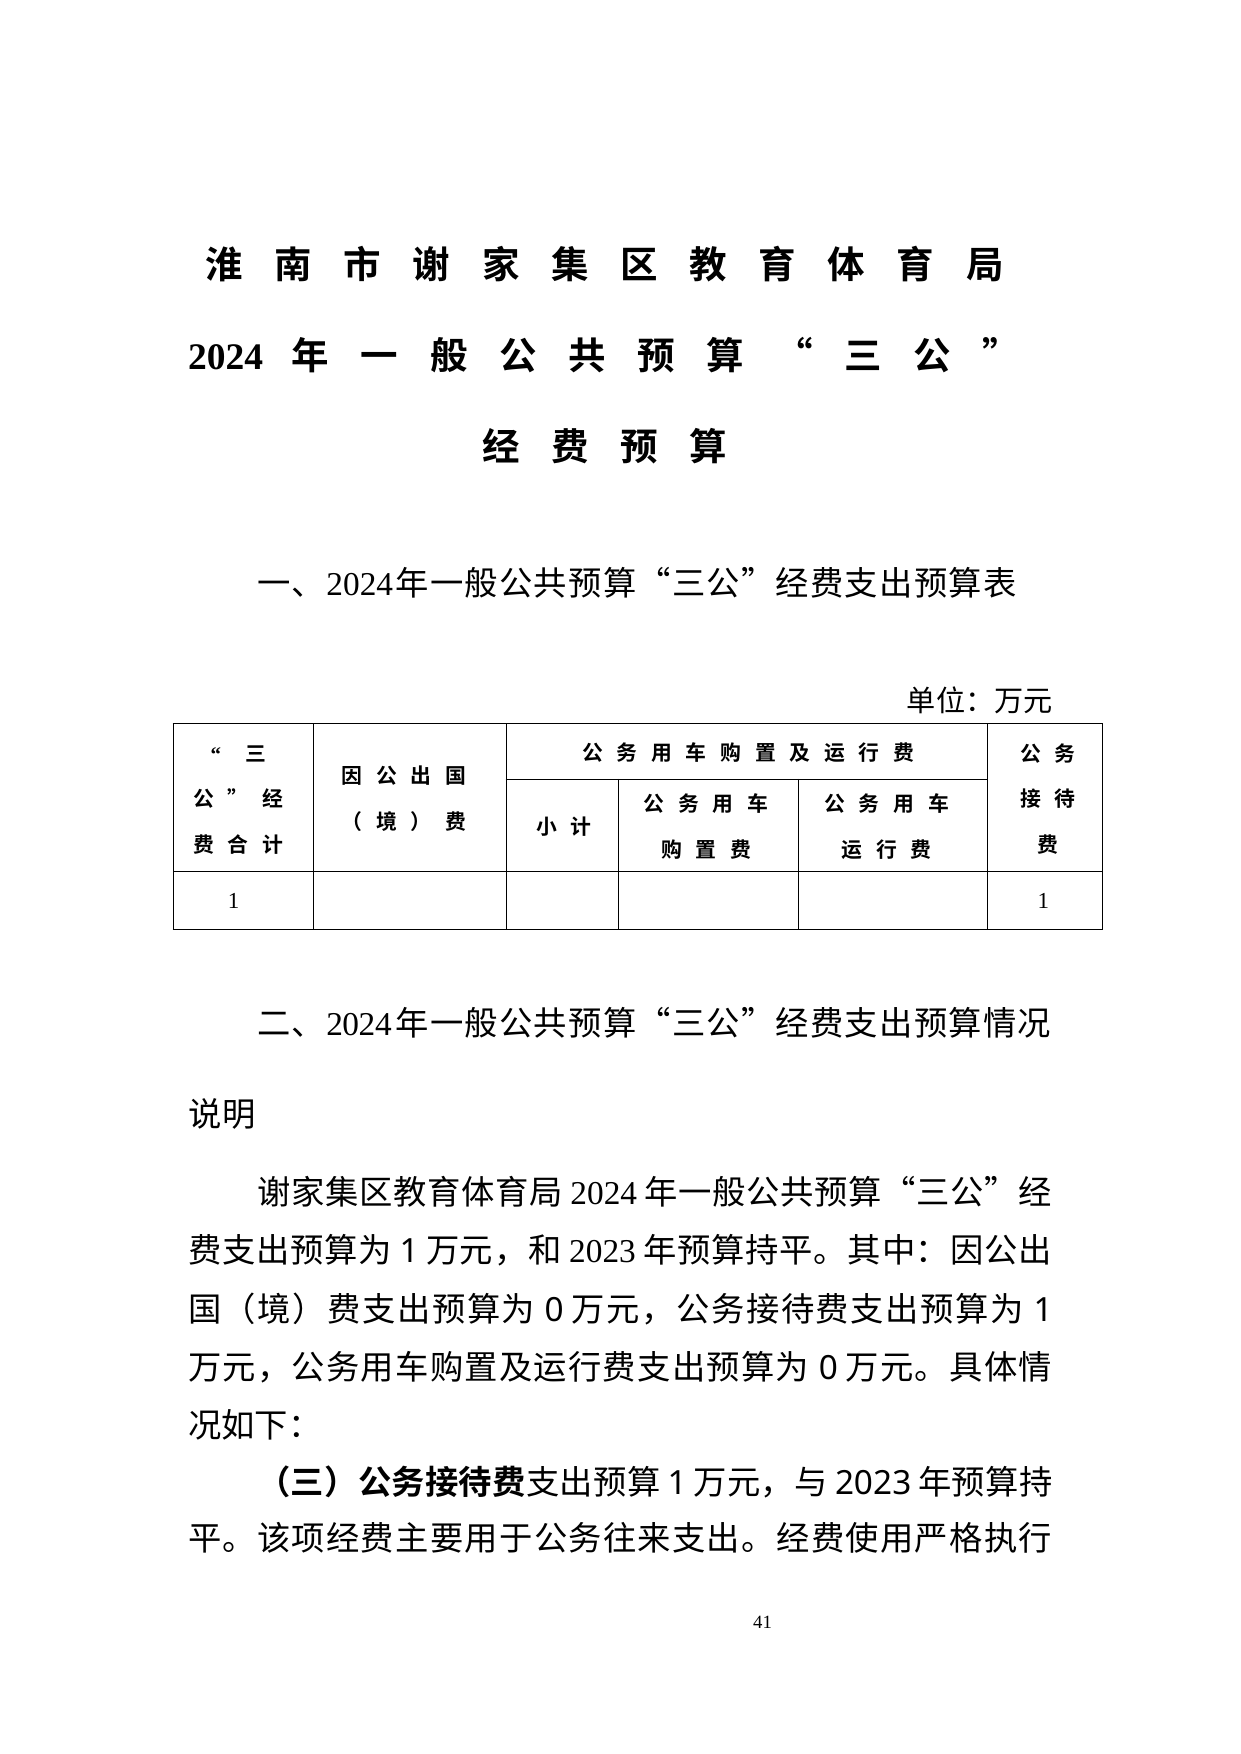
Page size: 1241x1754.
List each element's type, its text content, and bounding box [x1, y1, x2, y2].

text 2024年一般公共预算“三公”经费预算 [188, 308, 1052, 490]
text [188, 1449, 1052, 1562]
text 二、2024年一般公共预算“三公”经费支出预算情况说明 [188, 976, 1052, 1158]
table_header 公务 接待费 [988, 724, 1102, 871]
table_cell 1 [988, 872, 1102, 929]
table_cell 公务用车运行费 [799, 780, 987, 871]
table_cell [314, 872, 506, 929]
text 谢家集区教育体育局2024年一般公共预算“三公”经费支出预算为1万元，和2023年预算持平。其中：因公出国（境）费支出预算为0万元，公务接待费支出预算为1万元，公务用车购置及运行费支出预算为0万元。具体情况如下： [188, 1158, 1052, 1449]
table_header 公务用车购置及运行费 [507, 724, 987, 779]
table_cell 1 [174, 872, 313, 929]
table_cell [799, 872, 987, 929]
text 淮南市谢家集区教育体育局 [188, 217, 1052, 308]
table_cell 公务用车购置费 [619, 780, 798, 871]
table_cell [507, 872, 618, 929]
table_header “三公”经费合计 [174, 724, 313, 871]
table_header 因公出国（境）费 [314, 724, 506, 871]
table_cell 小计 [507, 780, 618, 871]
text 单位：万元 [188, 665, 1052, 723]
table_cell [619, 872, 798, 929]
text 一、2024年一般公共预算“三公”经费支出预算表 [188, 536, 1052, 627]
